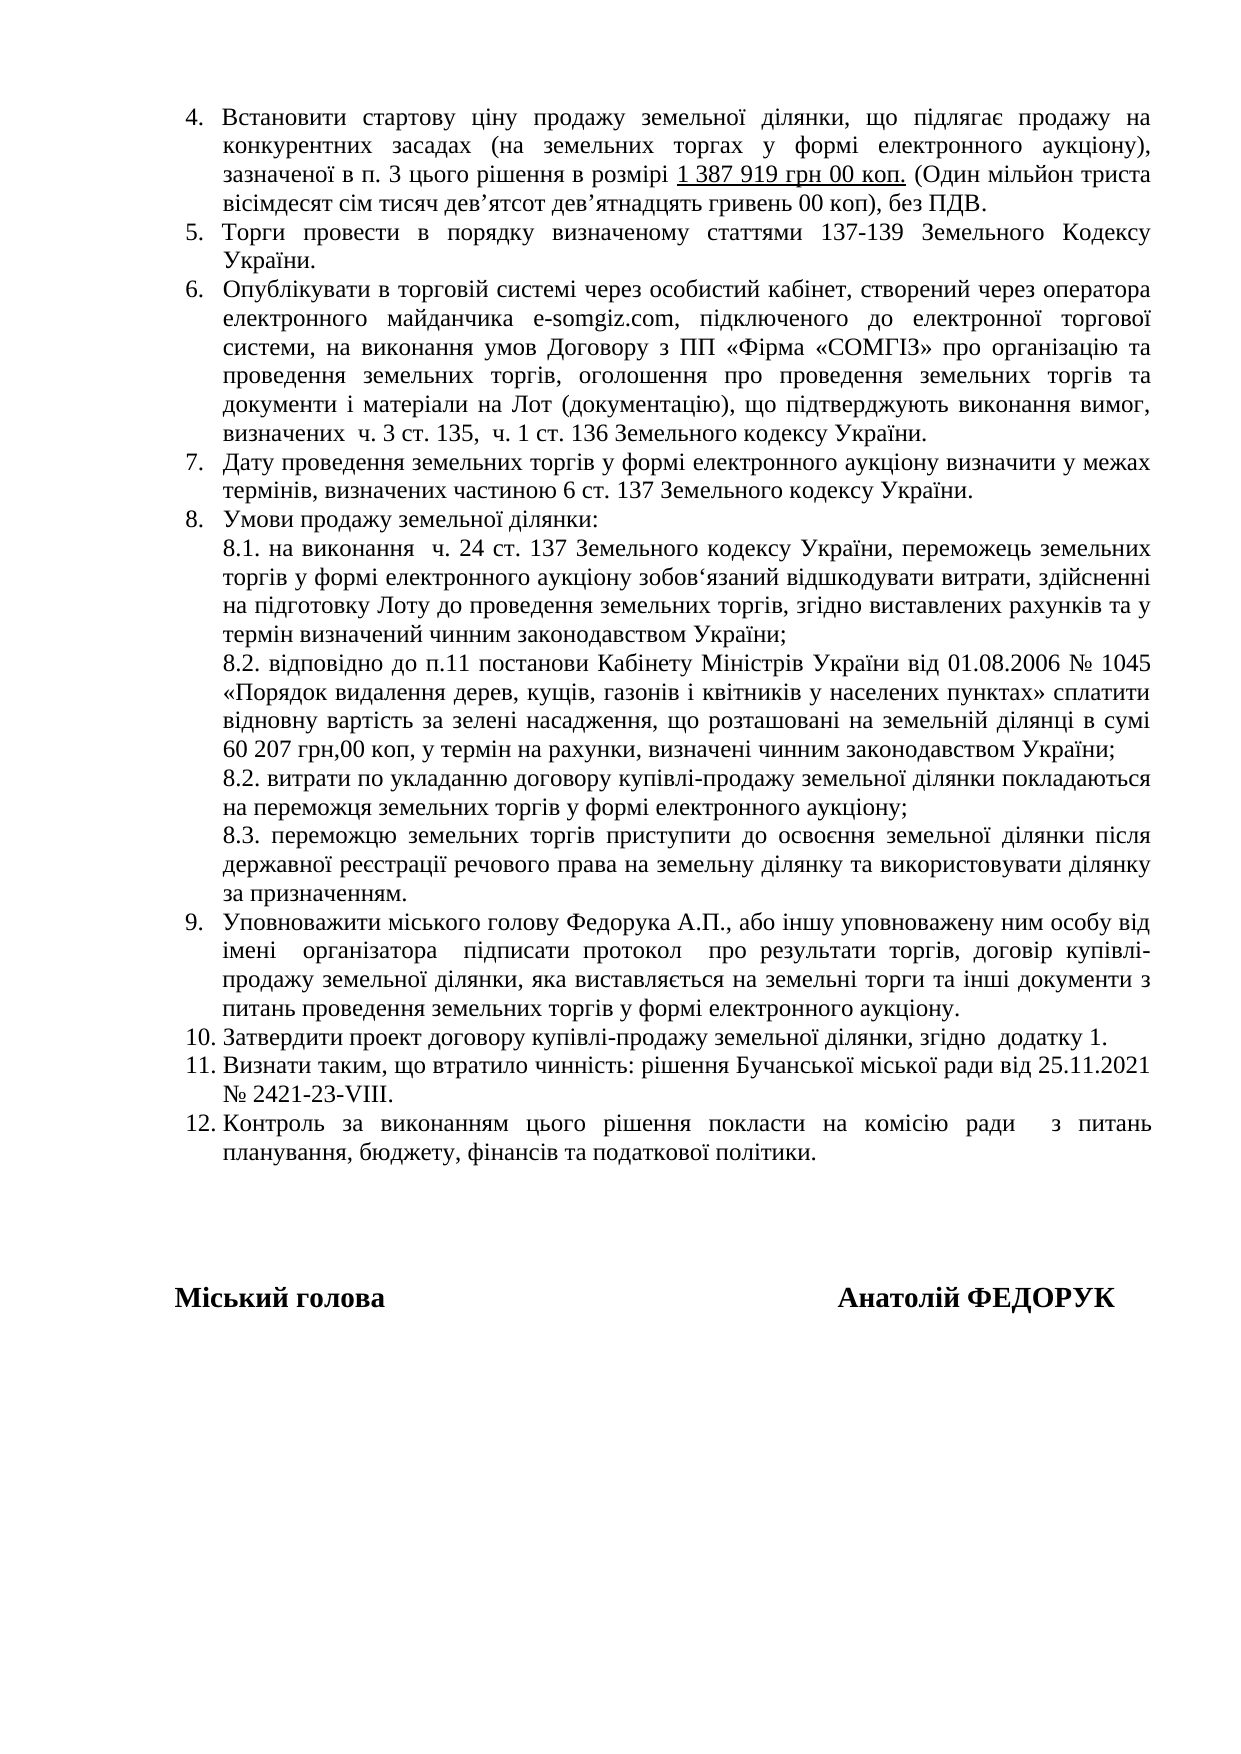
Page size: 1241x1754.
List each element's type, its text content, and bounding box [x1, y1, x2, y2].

text 8.2. витрати по укладанню договору купівлі-продажу земельної ділянки покладаються на переможця земельних торгів у формі електронного аукціону; [223, 763, 1152, 821]
list Затвердити проект договору купівлі-продажу земельної ділянки, згідно додатку 1. [185, 1022, 1152, 1051]
text 8.1. на виконання ч. 24 ст. 137 Земельного кодексу України, переможець земельних торгів у формі електронного аукціону зобов‘язаний відшкодувати витрати, здійсненні на підготовку Лоту до проведення земельних торгів, згідно виставлених рахунків та у термін визначений чинним законодавством України; [223, 533, 1152, 648]
list Контроль за виконанням цього рішення покласти на комісію ради з питань планування, бюджету, фінансів та податкової політики. [185, 1108, 1152, 1166]
list Встановити стартову ціну продажу земельної ділянки, що підлягає продажу на конкурентних засадах (на земельних торгах у формі електронного аукціону), зазначеної в п. 3 цього рішення в розмірі 1 387 919 грн 00 коп. (Один мільйон триста вісімдесят сім тисяч дев’ятсот дев’ятнадцять гривень 00 коп), без ПДВ. [185, 102, 1152, 217]
list Визнати таким, що втратило чинність: рішення Бучанської міської ради від 25.11.2021 № 2421-23-VIII. [185, 1051, 1152, 1108]
list Опублікувати в торговій системі через особистий кабінет, створений через оператора електронного майданчика e-somgiz.com, підключеного до електронної торгової системи, на виконання умов Договору з ПП «Фірма «СОМГІЗ» про організацію та проведення земельних торгів, оголошення про проведення земельних торгів та документи і матеріали на Лот (документацію), що підтверджують виконання вимог, визначених ч. 3 ст. 135, ч. 1 ст. 136 Земельного кодексу України. [185, 274, 1152, 447]
text Міський голова Анатолій ФЕДОРУК [148, 1281, 1141, 1314]
list Дату проведення земельних торгів у формі електронного аукціону визначити у межах термінів, визначених частиною 6 ст. 137 Земельного кодексу України. [185, 447, 1152, 504]
list Умови продажу земельної ділянки: [185, 504, 1152, 533]
list Уповноважити міського голову Федорука А.П., або іншу уповноважену ним особу від імені організатора підписати протокол про результати торгів, договір купівлі-продажу земельної ділянки, яка виставляється на земельні торги та інші документи з питань проведення земельних торгів у формі електронного аукціону. [185, 907, 1152, 1022]
text 8.3. переможцю земельних торгів приступити до освоєння земельної ділянки після державної реєстрації речового права на земельну ділянку та використовувати ділянку за призначенням. [223, 821, 1152, 907]
text 8.2. відповідно до п.11 постанови Кабінету Міністрів України від 01.08.2006 № 1045 «Порядок видалення дерев, кущів, газонів і квітників у населених пунктах» сплатити відновну вартість за зелені насадження, що розташовані на земельній ділянці в сумі 60 207 грн,00 коп, у термін на рахунки, визначені чинним законодавством України; [223, 648, 1152, 763]
list Торги провести в порядку визначеному статтями 137-139 Земельного Кодексу України. [185, 217, 1152, 274]
